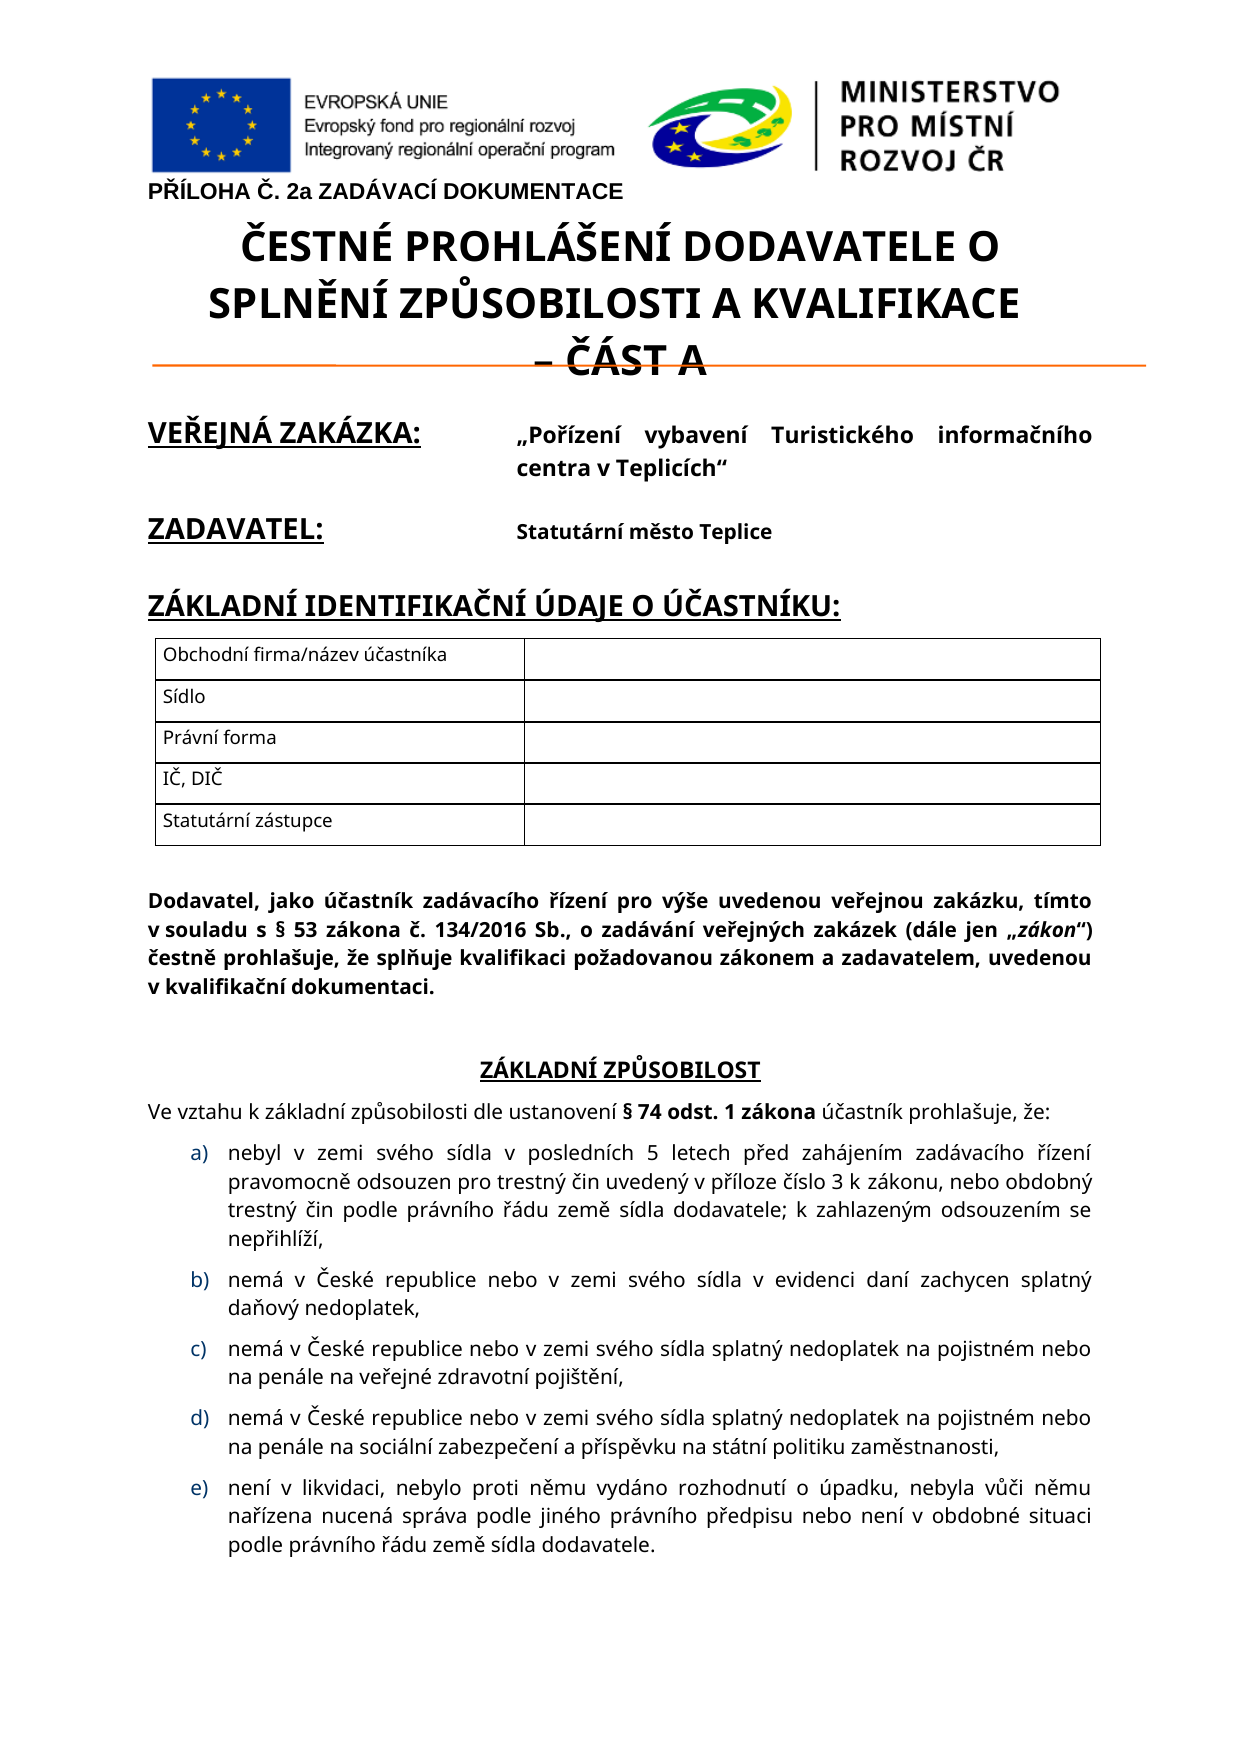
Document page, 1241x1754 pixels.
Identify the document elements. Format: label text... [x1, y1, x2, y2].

table_cell IČ, DIČ [156, 764, 524, 803]
list nebyl v zemi svého sídla v posledních 5 letech před zahájením zadávacího řízení pravomocně odsouzen pro trestný čin uvedený v příloze číslo 3 k zákonu, nebo obdobný trestný čin podle právního řádu země sídla dodavatele; k zahlazeným odsouzením se nepřihlíží, [190, 1138, 1093, 1252]
text základní identifikační údaje o účastníku: [148, 586, 1093, 625]
table_cell Právní forma [156, 723, 524, 762]
text PŘÍLOHA Č. 2a ZADÁVACÍ DOKUMENTACE [148, 179, 1093, 205]
picture [147, 73, 1093, 179]
list nemá v České republice nebo v zemi svého sídla splatný nedoplatek na pojistném nebo na penále na sociální zabezpečení a příspěvku na státní politiku zaměstnanosti, [190, 1403, 1093, 1460]
list není v likvidaci, nebylo proti němu vydáno rozhodnutí o úpadku, nebyla vůči němu nařízena nucená správa podle jiného právního předpisu nebo není v obdobné situaci podle právního řádu země sídla dodavatele. [190, 1473, 1093, 1558]
table_cell [525, 764, 1100, 803]
list nemá v České republice nebo v zemi svého sídla splatný nedoplatek na pojistném nebo na penále na veřejné zdravotní pojištění, [190, 1334, 1093, 1391]
text Zadavatel: Statutární město Teplice [148, 508, 1093, 548]
text ZÁKLADNÍ ZPŮSOBILOST [148, 1054, 1093, 1085]
table_cell Statutární zástupce [156, 805, 524, 844]
text veřejná zakázka: „Pořízení vybavení Turistického informačního centra v Teplicích“ [148, 412, 1093, 483]
table_cell [525, 805, 1100, 844]
text Dodavatel, jako účastník zadávacího řízení pro výše uvedenou veřejnou zakázku, tímto v souladu s § 53 zákona č. 134/2016 Sb., o zadávání veřejných zakázek (dále jen „zákon“) čestně prohlašuje, že splňuje kvalifikaci požadovanou zákonem a zadavatelem, uvedenou v kvalifikační dokumentaci. [148, 887, 1093, 1000]
list nemá v České republice nebo v zemi svého sídla v evidenci daní zachycen splatný daňový nedoplatek, [190, 1265, 1093, 1322]
table_cell [525, 681, 1100, 721]
table_cell Sídlo [156, 681, 524, 721]
text čestné prohlášení dodavatele o splnění způsobilosti a kvalifikace – Část A [148, 217, 1093, 387]
text Ve vztahu k základní způsobilosti dle ustanovení § 74 odst. 1 zákona účastník prohlašuje, že: [148, 1097, 1093, 1126]
table_header [525, 639, 1100, 679]
table_header Obchodní firma/název účastníka [156, 639, 524, 679]
table_cell [525, 723, 1100, 762]
